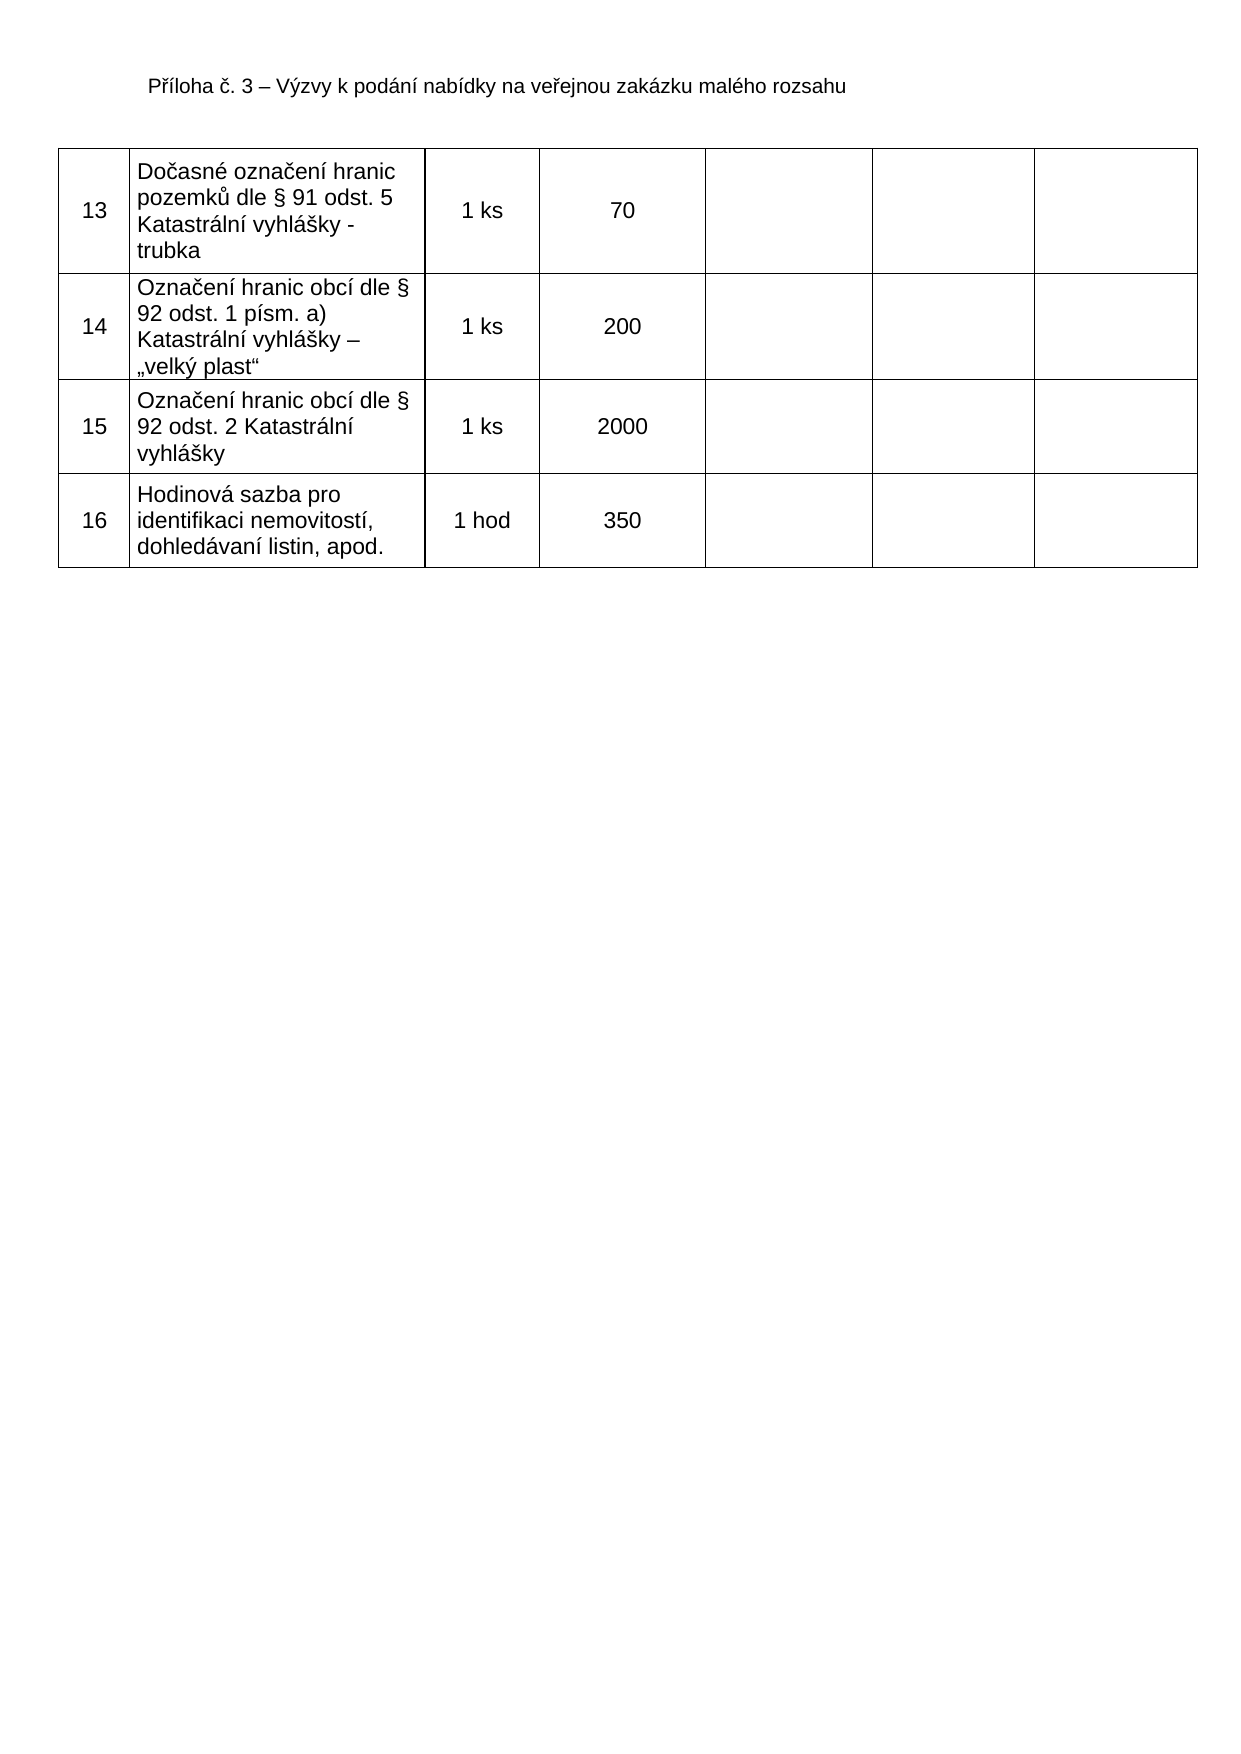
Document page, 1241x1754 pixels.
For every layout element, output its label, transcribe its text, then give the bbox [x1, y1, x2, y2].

table_cell 1 ks [426, 380, 539, 473]
table_cell [706, 149, 872, 273]
table_cell 1 ks [426, 149, 539, 273]
table_cell 1 ks [426, 274, 539, 379]
table_cell [873, 380, 1034, 473]
table_cell [873, 149, 1034, 273]
table_cell [1035, 274, 1197, 379]
table_cell Hodinová sazba pro identifikaci nemovitostí, dohledávaní listin, apod. [130, 474, 424, 567]
table_cell 13 [59, 149, 129, 273]
table_cell 70 [540, 149, 705, 273]
table_cell Označení hranic obcí dle § 92 odst. 2 Katastrální vyhlášky [130, 380, 424, 473]
table_cell [1035, 149, 1197, 273]
table_cell 2000 [540, 380, 705, 473]
table_cell [706, 380, 872, 473]
table_cell [706, 274, 872, 379]
table_cell [706, 474, 872, 567]
table_cell 16 [59, 474, 129, 567]
table_cell 14 [59, 274, 129, 379]
table_cell [873, 274, 1034, 379]
table_cell [873, 474, 1034, 567]
table_cell 200 [540, 274, 705, 379]
table_cell 1 hod [426, 474, 539, 567]
table_cell [1035, 380, 1197, 473]
table_cell Dočasné označení hranic pozemků dle § 91 odst. 5 Katastrální vyhlášky - trubka [130, 149, 424, 273]
table_cell Označení hranic obcí dle § 92 odst. 1 písm. a) Katastrální vyhlášky – „velký plast“ [130, 274, 424, 379]
table_cell [1035, 474, 1197, 567]
table_cell 350 [540, 474, 705, 567]
table_cell 15 [59, 380, 129, 473]
